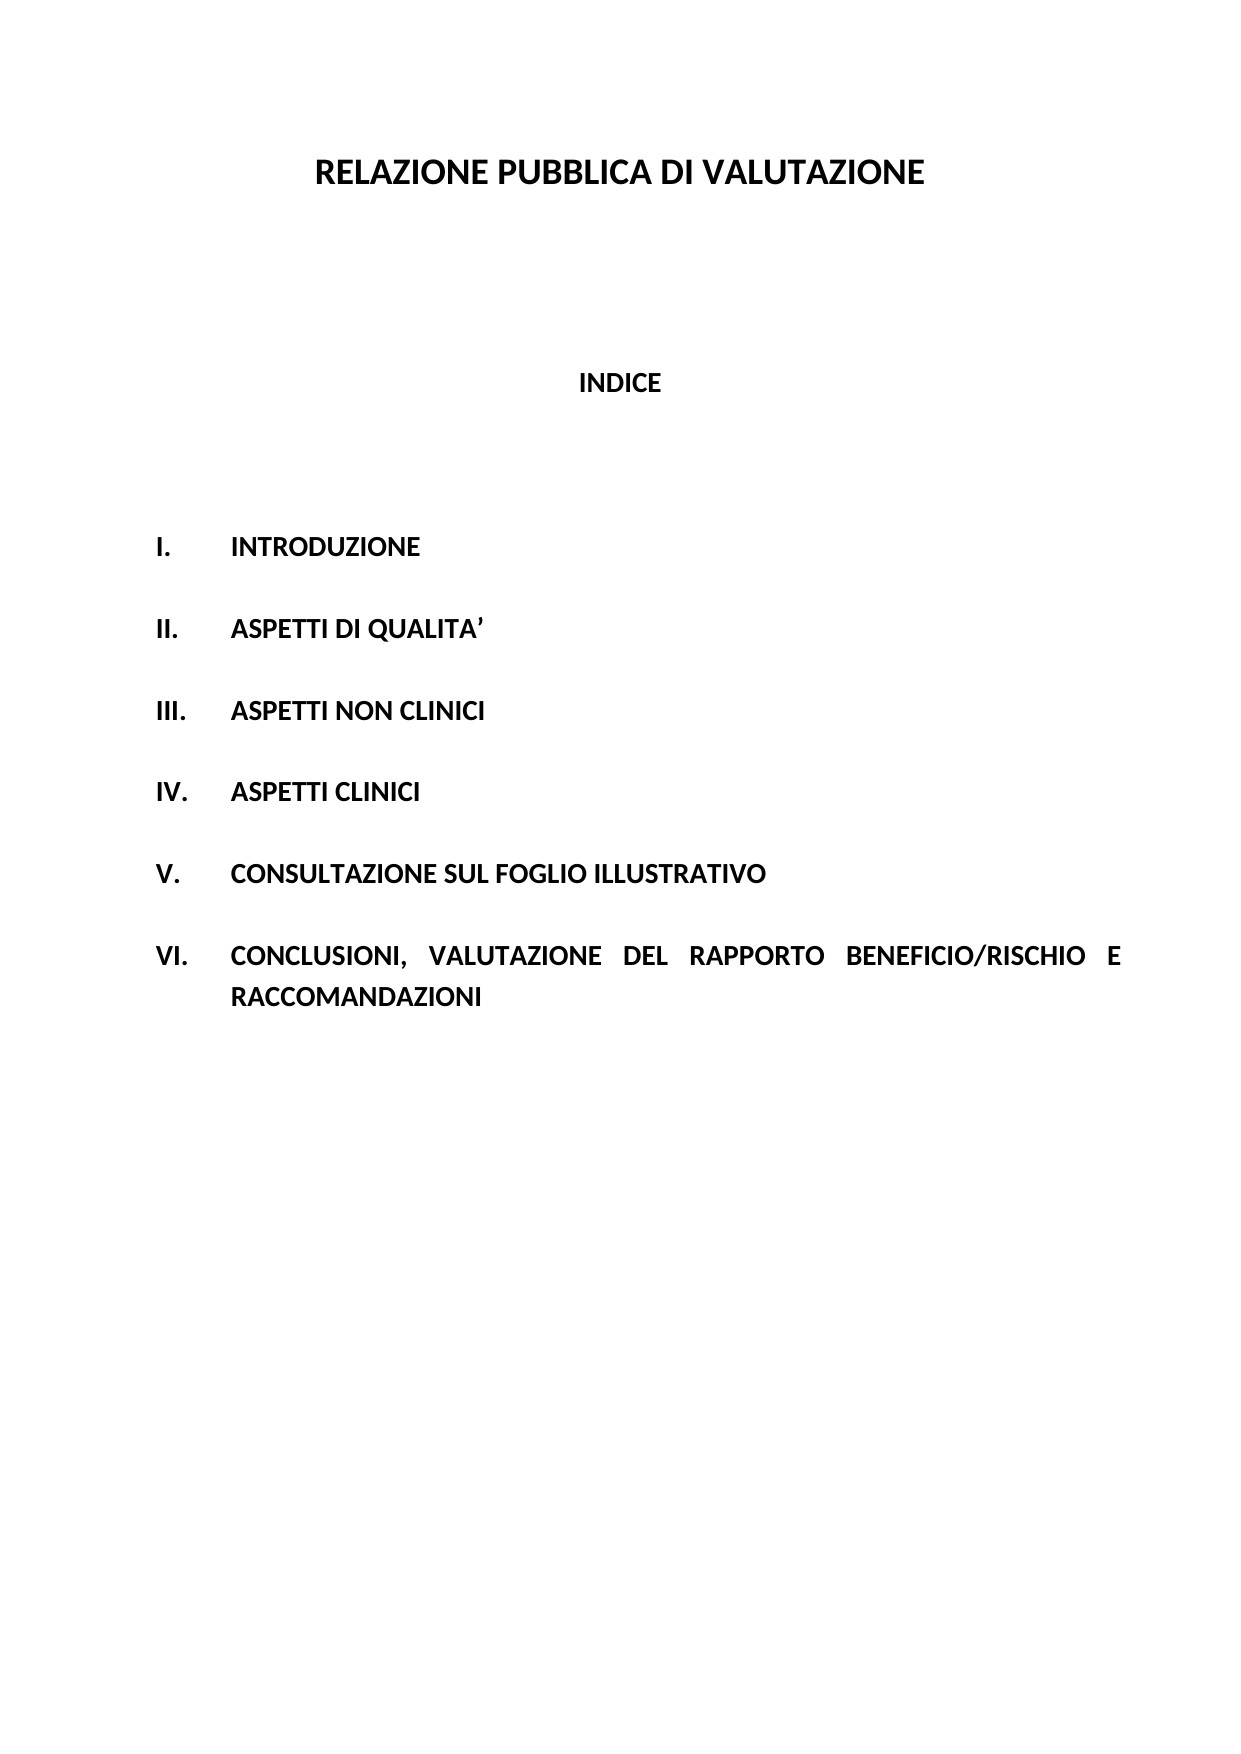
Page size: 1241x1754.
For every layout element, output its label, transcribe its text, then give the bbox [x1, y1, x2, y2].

text RELAZIONE PUBBLICA DI VALUTAZIONE [118, 148, 1122, 193]
list CONCLUSIONI, VALUTAZIONE DEL RAPPORTO BENEFICIO/RISCHIO E RACCOMANDAZIONI [156, 937, 1122, 1014]
list INTRODUZIONE [156, 528, 1122, 563]
list ASPETTI NON CLINICI [156, 692, 1122, 727]
list ASPETTI DI QUALITA’ [156, 610, 1122, 645]
text INDICE [118, 364, 1122, 400]
list CONSULTAZIONE SUL FOGLIO ILLUSTRATIVO [156, 855, 1122, 891]
list ASPETTI CLINICI [156, 773, 1122, 809]
